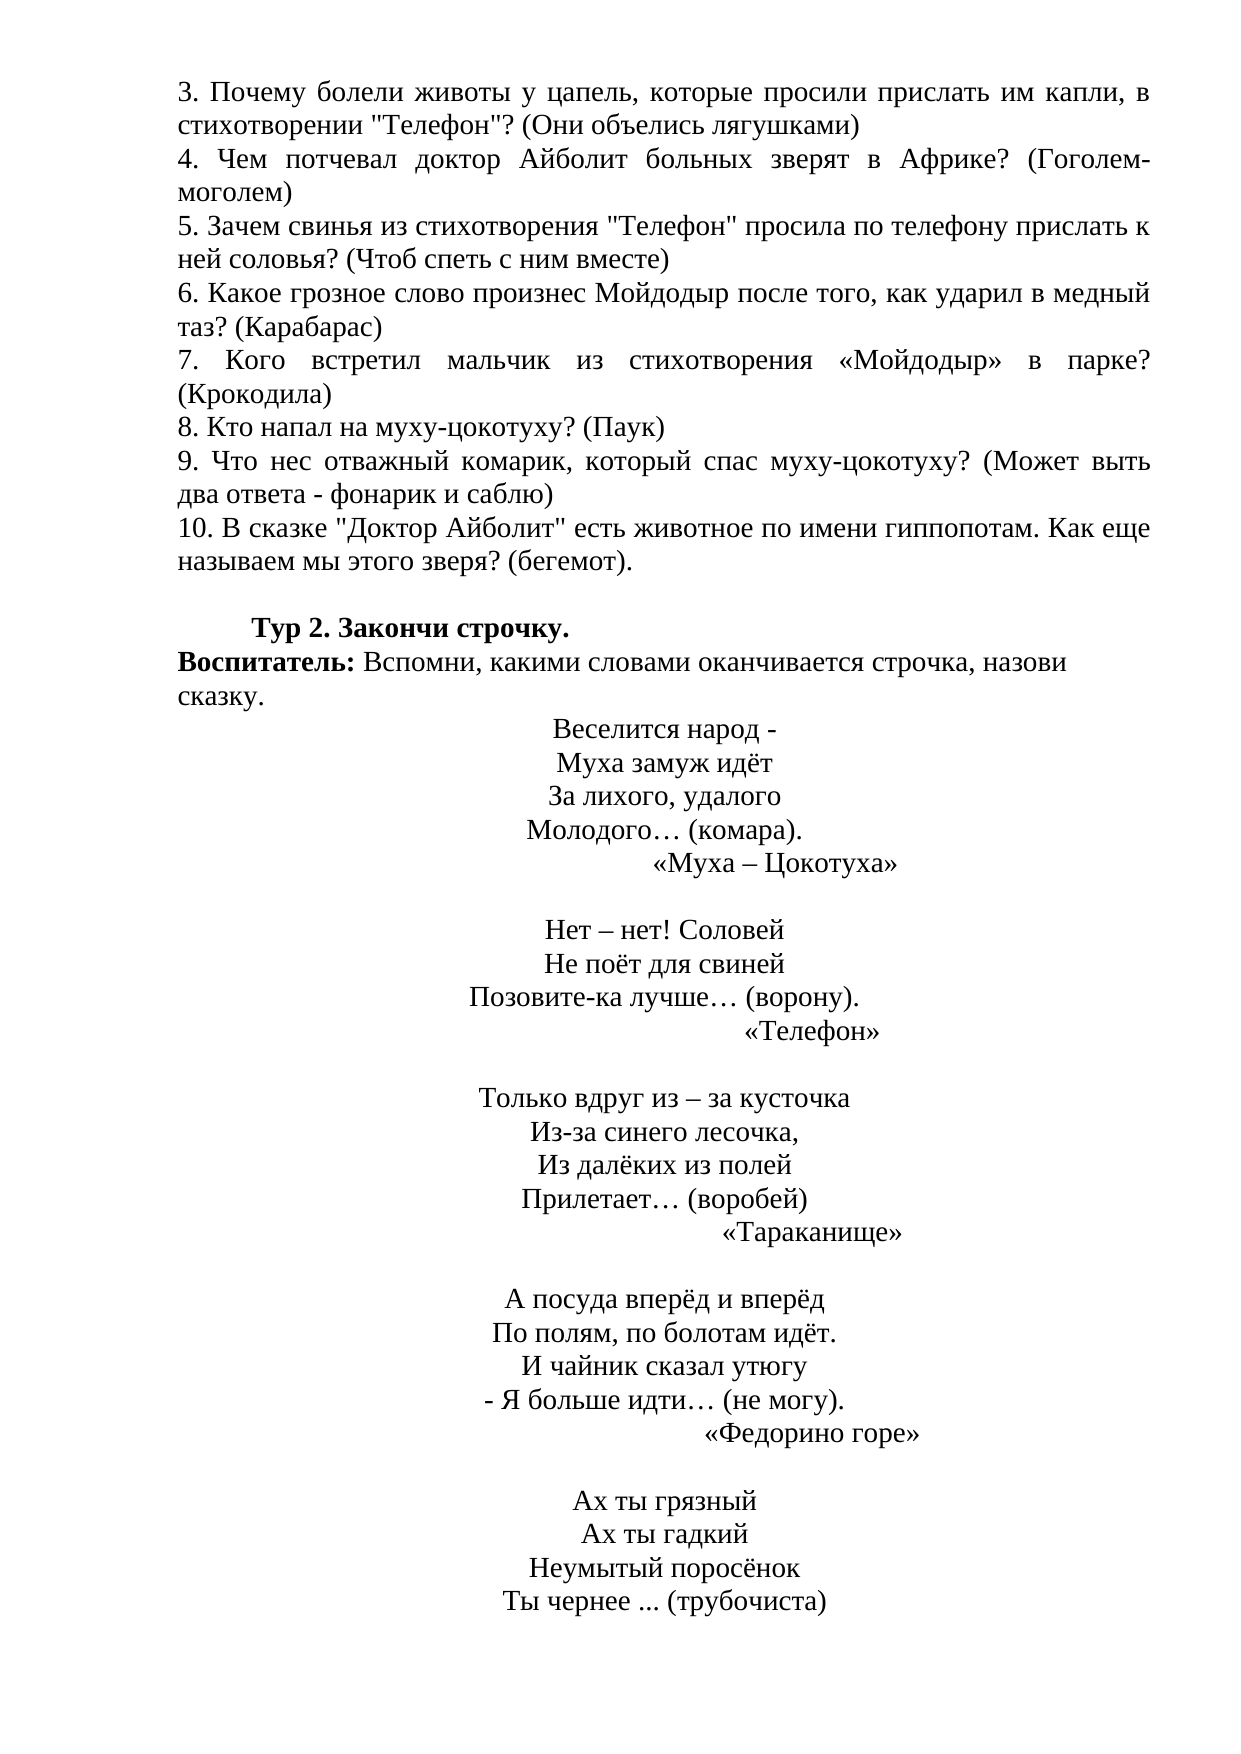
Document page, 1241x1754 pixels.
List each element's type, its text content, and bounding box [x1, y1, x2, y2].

text Из далёких из полей [177, 1147, 1152, 1181]
text 10. В сказке "Доктор Айболит" есть животное по имени гиппопотам. Как еще называем мы этого зверя? (бегемот). [177, 510, 1152, 577]
text А посуда вперёд и вперёд [177, 1281, 1152, 1315]
text 9. Что нес отважный комарик, который спас муху-цокотуху? (Может выть два ответа - фонарик и саблю) [177, 443, 1152, 510]
text «Телефон» [399, 1013, 1152, 1047]
text 5. Зачем свинья из стихотворения "Телефон" просила по телефону прислать к ней соловья? (Чтоб спеть с ним вместе) [177, 208, 1152, 275]
text Воспитатель: Вспомни, какими словами оканчивается строчка, назови сказку. [177, 644, 1152, 711]
text Только вдруг из – за кусточка [177, 1080, 1152, 1114]
text Муха замуж идёт [177, 745, 1152, 778]
text Нет – нет! Соловей [177, 912, 1152, 946]
text Из-за синего лесочка, [177, 1114, 1152, 1147]
text 4. Чем потчевал доктор Айболит больных зверят в Африке? (Гоголем-моголем) [177, 141, 1152, 208]
text Ты чернее ... (трубочиста) [177, 1583, 1152, 1617]
text «Федорино горе» [399, 1416, 1152, 1449]
text Веселится народ - [177, 711, 1152, 745]
text Неумытый поросёнок [177, 1550, 1152, 1583]
text Ах ты грязный [177, 1483, 1152, 1516]
text «Муха – Цокотуха» [325, 845, 1152, 879]
text Молодого… (комара). [177, 812, 1152, 845]
text Прилетает… (воробей) [177, 1181, 1152, 1214]
text «Тараканище» [399, 1214, 1152, 1248]
text 3. Почему болели животы у цапель, которые просили прислать им капли, в стихотворении "Телефон"? (Они объелись лягушками) [177, 74, 1152, 141]
text Позовите-ка лучше… (ворону). [177, 979, 1152, 1013]
text Не поёт для свиней [177, 946, 1152, 979]
text Тур 2. Закончи строчку. [177, 611, 1152, 644]
text За лихого, удалого [177, 778, 1152, 812]
text 8. Кто напал на муху-цокотуху? (Паук) [177, 409, 1152, 443]
text И чайник сказал утюгу [177, 1348, 1152, 1382]
text По полям, по болотам идёт. [177, 1315, 1152, 1348]
text Ах ты гадкий [177, 1516, 1152, 1550]
text - Я больше идти… (не могу). [177, 1382, 1152, 1416]
text 6. Какое грозное слово произнес Мойдодыр после того, как ударил в медный таз? (Карабарас) [177, 275, 1152, 342]
text 7. Кого встретил мальчик из стихотворения «Мойдодыр» в парке? (Крокодила) [177, 342, 1152, 409]
